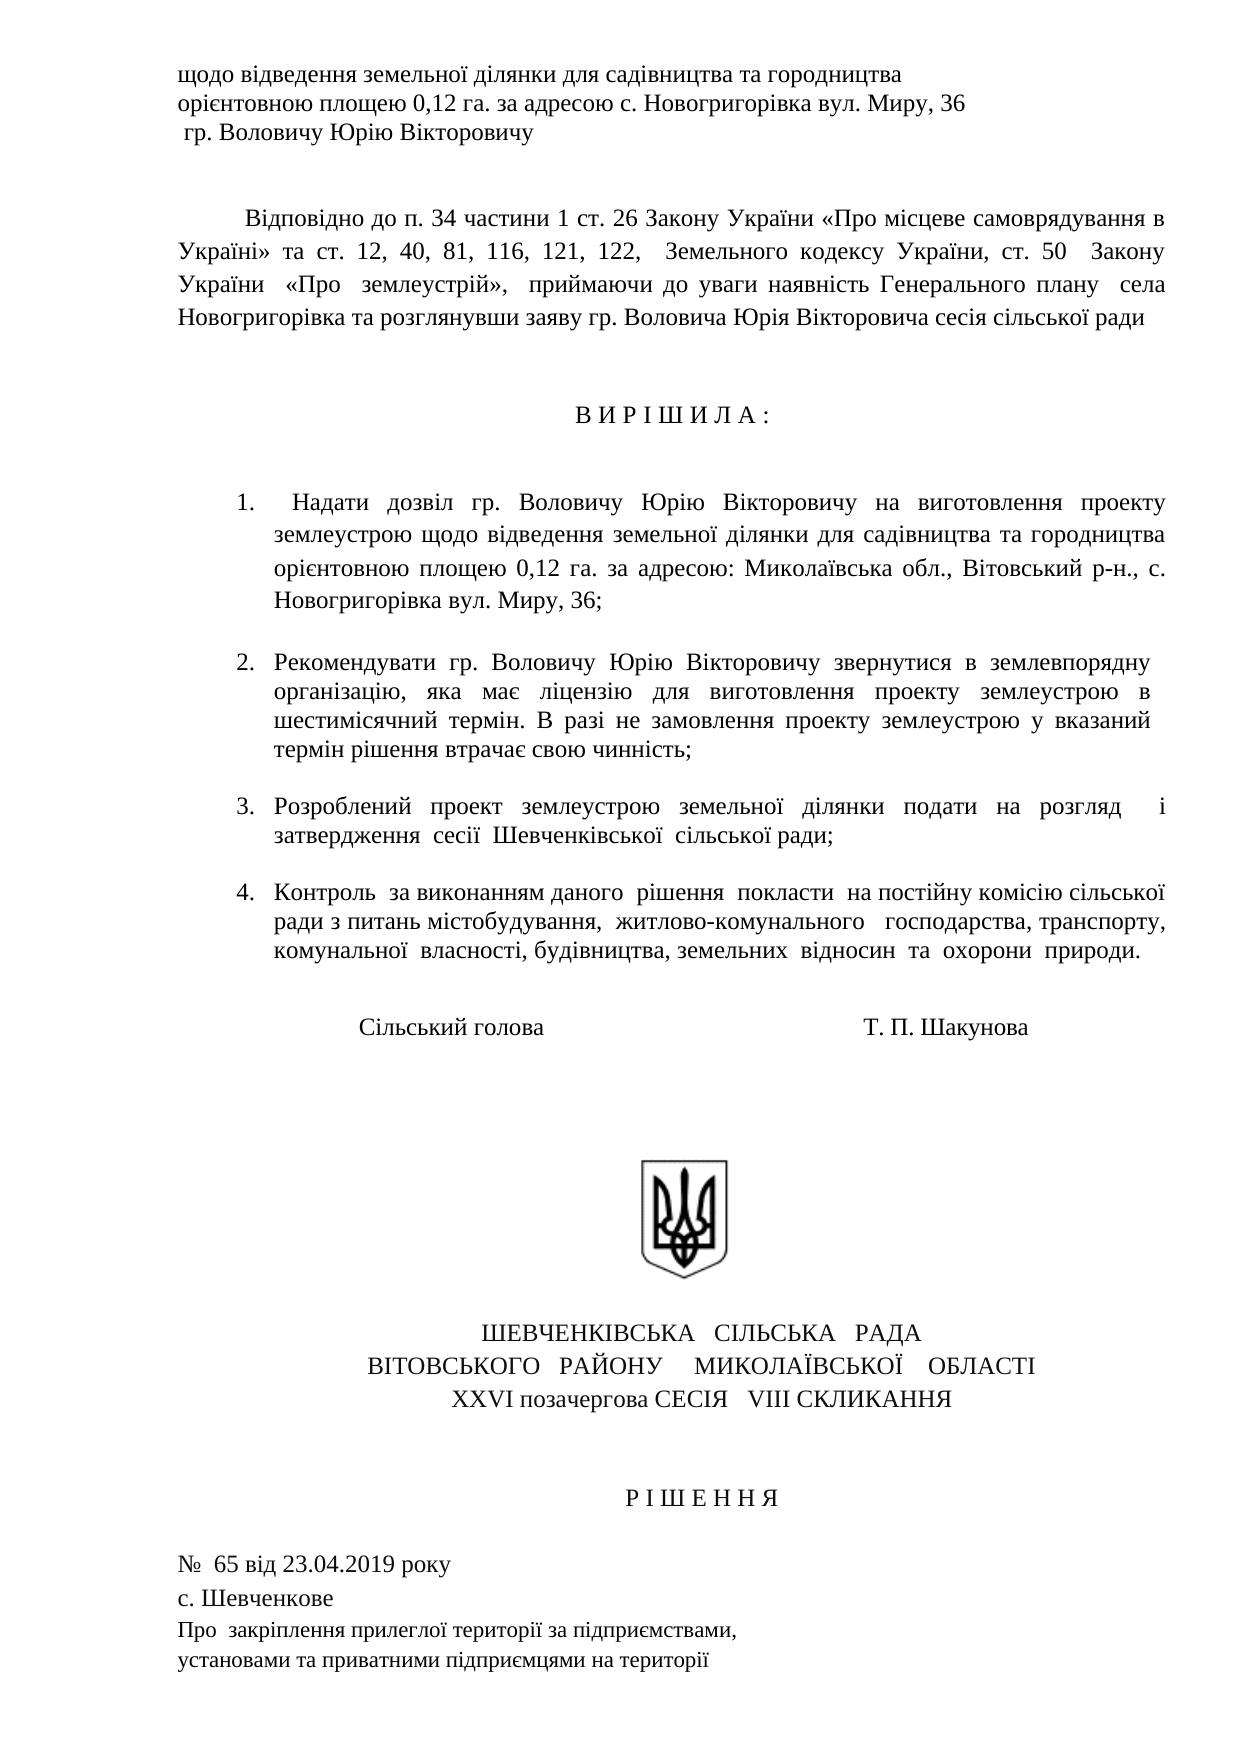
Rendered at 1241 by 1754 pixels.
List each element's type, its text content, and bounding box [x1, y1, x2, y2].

list Контроль за виконанням даного рішення покласти на постійну комісію сільської ради з питань містобудування, житлово-комунального господарства, транспорту, комунальної власності, будівництва, земельних відносин та охорони природи. [236, 877, 1167, 964]
text Відповідно до п. 34 частини 1 ст. 26 Закону України «Про місцеве самоврядування в Україні» та ст. 12, 40, 81, 116, 121, 122, Земельного кодексу України, ст. 50 Закону України «Про землеустрій», приймаючи до уваги наявність Генерального плану села Новогригорівка та розглянувши заяву гр. Воловича Юрія Вікторовича сесія сільської ради [177, 203, 1167, 331]
list Надати дозвіл гр. Воловичу Юрію Вікторовичу на виготовлення проекту землеустрою щодо відведення земельної ділянки для садівництва та городництва орієнтовною площею 0,12 га. за адресою: Миколаївська обл., Вітовський р-н., с. Новогригорівка вул. Миру, 36; [236, 487, 1167, 614]
text ШЕВЧЕНКІВСЬКА СІЛЬСЬКА РАДА ВІТОВСЬКОГО РАЙОНУ МИКОЛАЇВСЬКОЇ ОБЛАСТІ ХХVІ позачергова СЕСІЯ VІІІ СКЛИКАННЯ [236, 1318, 1167, 1413]
picture [640, 1159, 729, 1280]
text щодо відведення земельної ділянки для садівництва та городництва [177, 59, 1167, 88]
list Розроблений проект землеустрою земельної ділянки подати на розгляд і затвердження сесії Шевченківської сільської ради; [236, 791, 1167, 849]
text ВИРІШИЛА: [177, 401, 1167, 429]
text Р І Ш Е Н Н Я [236, 1483, 1167, 1512]
text орієнтовною площею 0,12 га. за адресою с. Новогригорівка вул. Миру, 36 [177, 88, 1167, 117]
text № 65 від 23.04.2019 року [177, 1549, 1167, 1578]
text гр. Воловичу Юрію Вікторовичу [177, 117, 1167, 145]
text с. Шевченкове [177, 1583, 1167, 1611]
text Про закріплення прилеглої території за підприємствами, [177, 1616, 1152, 1642]
text Сільський голова Т. П. Шакунова [177, 1012, 1167, 1040]
list Рекомендувати гр. Воловичу Юрію Вікторовичу звернутися в землевпорядну організацію, яка має ліцензію для виготовлення проекту землеустрою в шестимісячний термін. В разі не замовлення проекту землеустрою у вказаний термін рішення втрачає свою чинність; [236, 647, 1152, 762]
text установами та приватними підприємцями на території [177, 1646, 1152, 1672]
